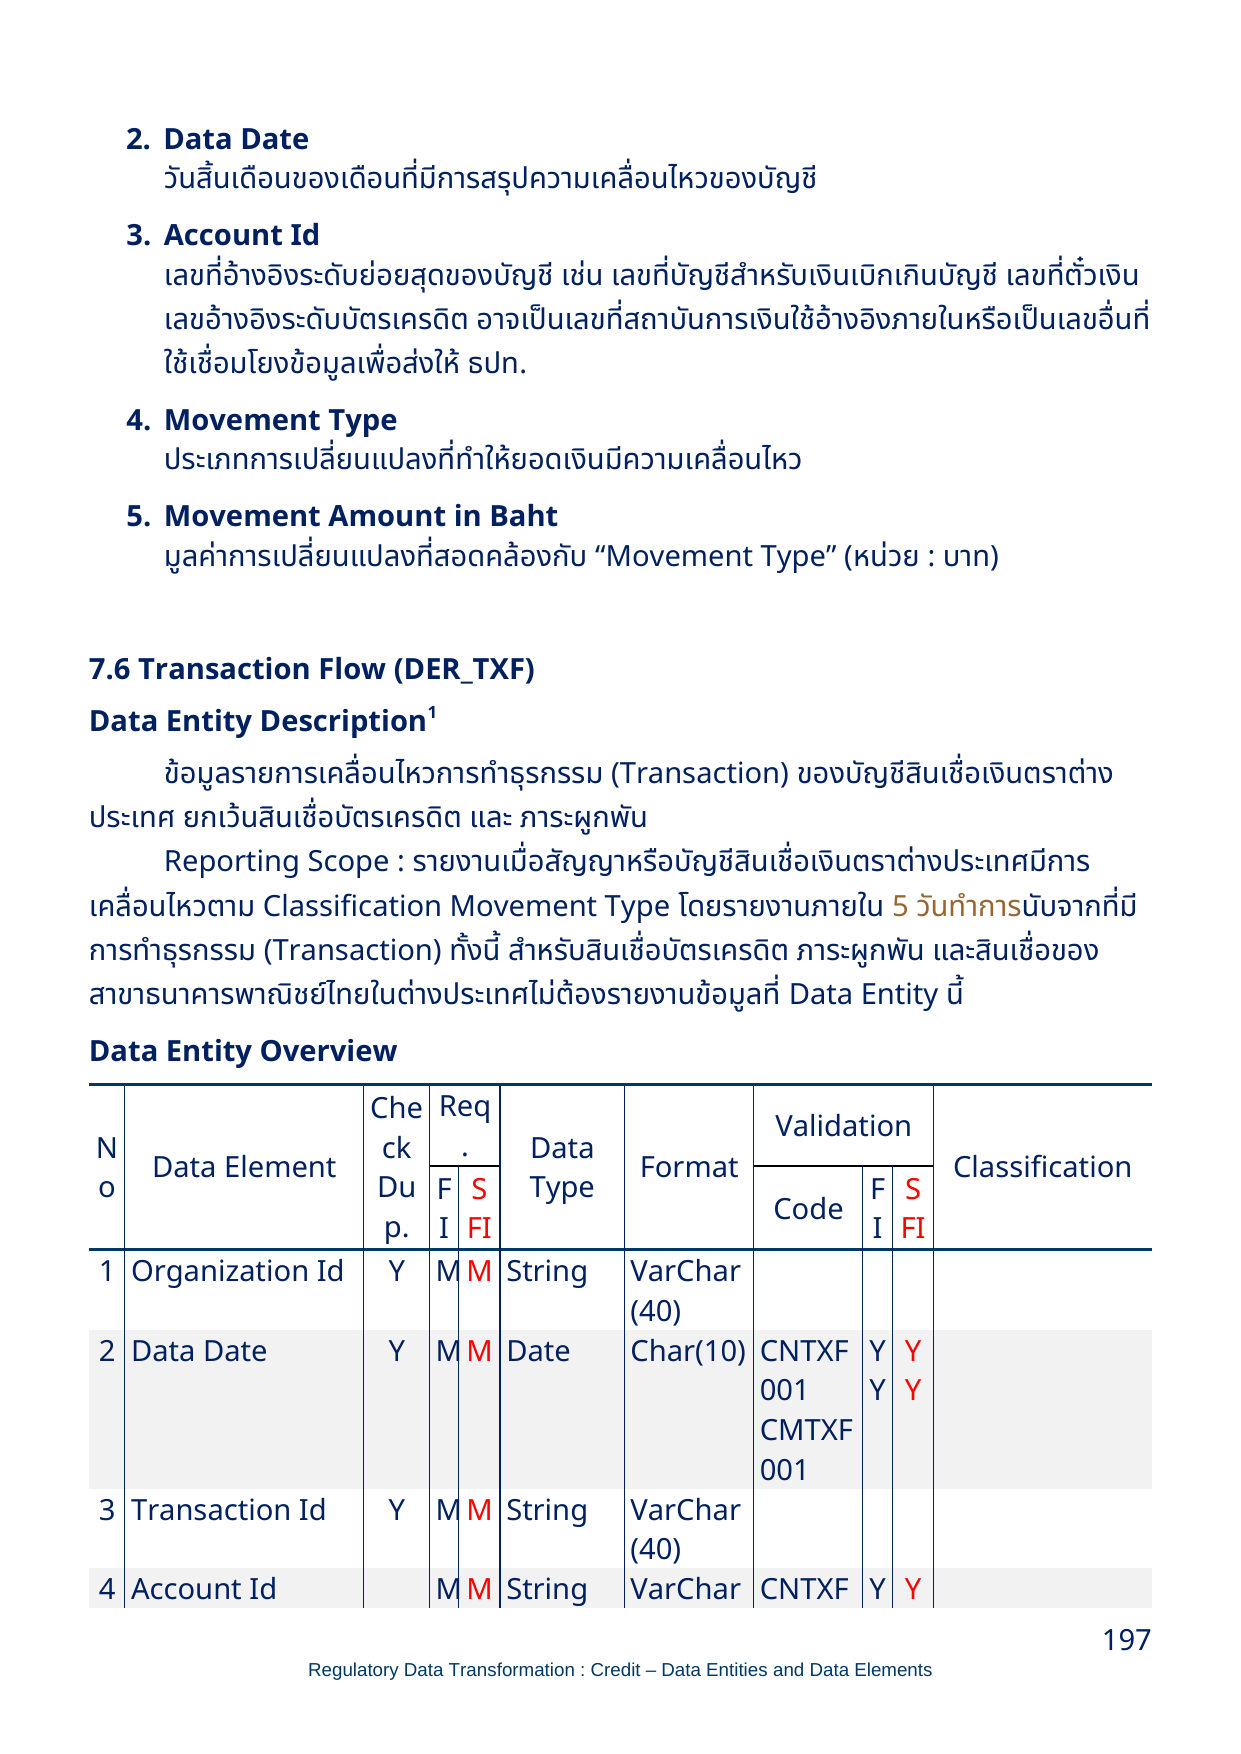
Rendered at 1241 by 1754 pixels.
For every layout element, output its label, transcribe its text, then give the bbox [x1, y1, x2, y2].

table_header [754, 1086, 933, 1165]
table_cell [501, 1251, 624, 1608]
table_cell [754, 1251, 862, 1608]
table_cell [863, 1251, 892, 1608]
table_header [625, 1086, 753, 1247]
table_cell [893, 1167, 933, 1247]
text Data Entity Overview [89, 1030, 1152, 1070]
list มูลค่าการเปลี่ยนแปลงที่สอดคล้องกับ “Movement Type” (หน่วย : บาท) [164, 535, 1152, 579]
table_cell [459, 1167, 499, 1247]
text Reporting Scope : รายงานเมื่อสัญญาหรือบัญชีสินเชื่อเงินตราต่างประเทศมีการเคลื่อนไหวตาม Classification Movement Type โดยรายงานภายใน 5 วันทำการนับจากที่มีการทำธุรกรรม (Transaction) ทั้งนี้ สำหรับสินเชื่อบัตรเครดิต ภาระผูกพัน และสินเชื่อของสาขาธนาคารพาณิชย์ไทยในต่างประเทศไม่ต้องรายงานข้อมูลที่ Data Entity นี้ [89, 841, 1152, 1018]
text Data Entity Description1 [89, 700, 1152, 740]
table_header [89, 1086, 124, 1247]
text ข้อมูลรายการเคลื่อนไหวการทำธุรกรรม (Transaction) ของบัญชีสินเชื่อเงินตราต่างประเทศ ยกเว้นสินเชื่อบัตรเครดิต และ ภาระผูกพัน [89, 752, 1152, 841]
list เลขที่อ้างอิงระดับย่อยสุดของบัญชี เช่น เลขที่บัญชีสำหรับเงินเบิกเกินบัญชี เลขที่ตั๋วเงิน เลขอ้างอิงระดับบัตรเครดิต อาจเป็นเลขที่สถาบันการเงินใช้อ้างอิงภายในหรือเป็นเลขอื่นที่ใช้เชื่อมโยงข้อมูลเพื่อส่งให้ ธปท. [164, 254, 1152, 386]
list Movement Amount in Baht [126, 495, 1152, 535]
list Movement Type [126, 399, 1152, 439]
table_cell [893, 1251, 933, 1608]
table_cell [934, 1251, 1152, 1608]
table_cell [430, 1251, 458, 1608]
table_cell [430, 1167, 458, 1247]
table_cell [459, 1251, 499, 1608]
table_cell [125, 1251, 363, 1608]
subtitle 7.6 Transaction Flow (DER_TXF) [89, 648, 1152, 688]
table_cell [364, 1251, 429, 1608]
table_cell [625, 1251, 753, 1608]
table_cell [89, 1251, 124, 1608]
list Account Id [126, 214, 1152, 254]
list Data Date [126, 118, 1152, 158]
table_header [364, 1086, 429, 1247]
list วันสิ้นเดือนของเดือนที่มีการสรุปความเคลื่อนไหวของบัญชี [164, 158, 1152, 202]
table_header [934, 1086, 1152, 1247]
list ประเภทการเปลี่ยนแปลงที่ทำให้ยอดเงินมีความเคลื่อนไหว [164, 439, 1152, 483]
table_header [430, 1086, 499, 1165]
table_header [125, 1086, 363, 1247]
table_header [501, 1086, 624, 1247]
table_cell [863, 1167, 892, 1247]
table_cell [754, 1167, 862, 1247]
